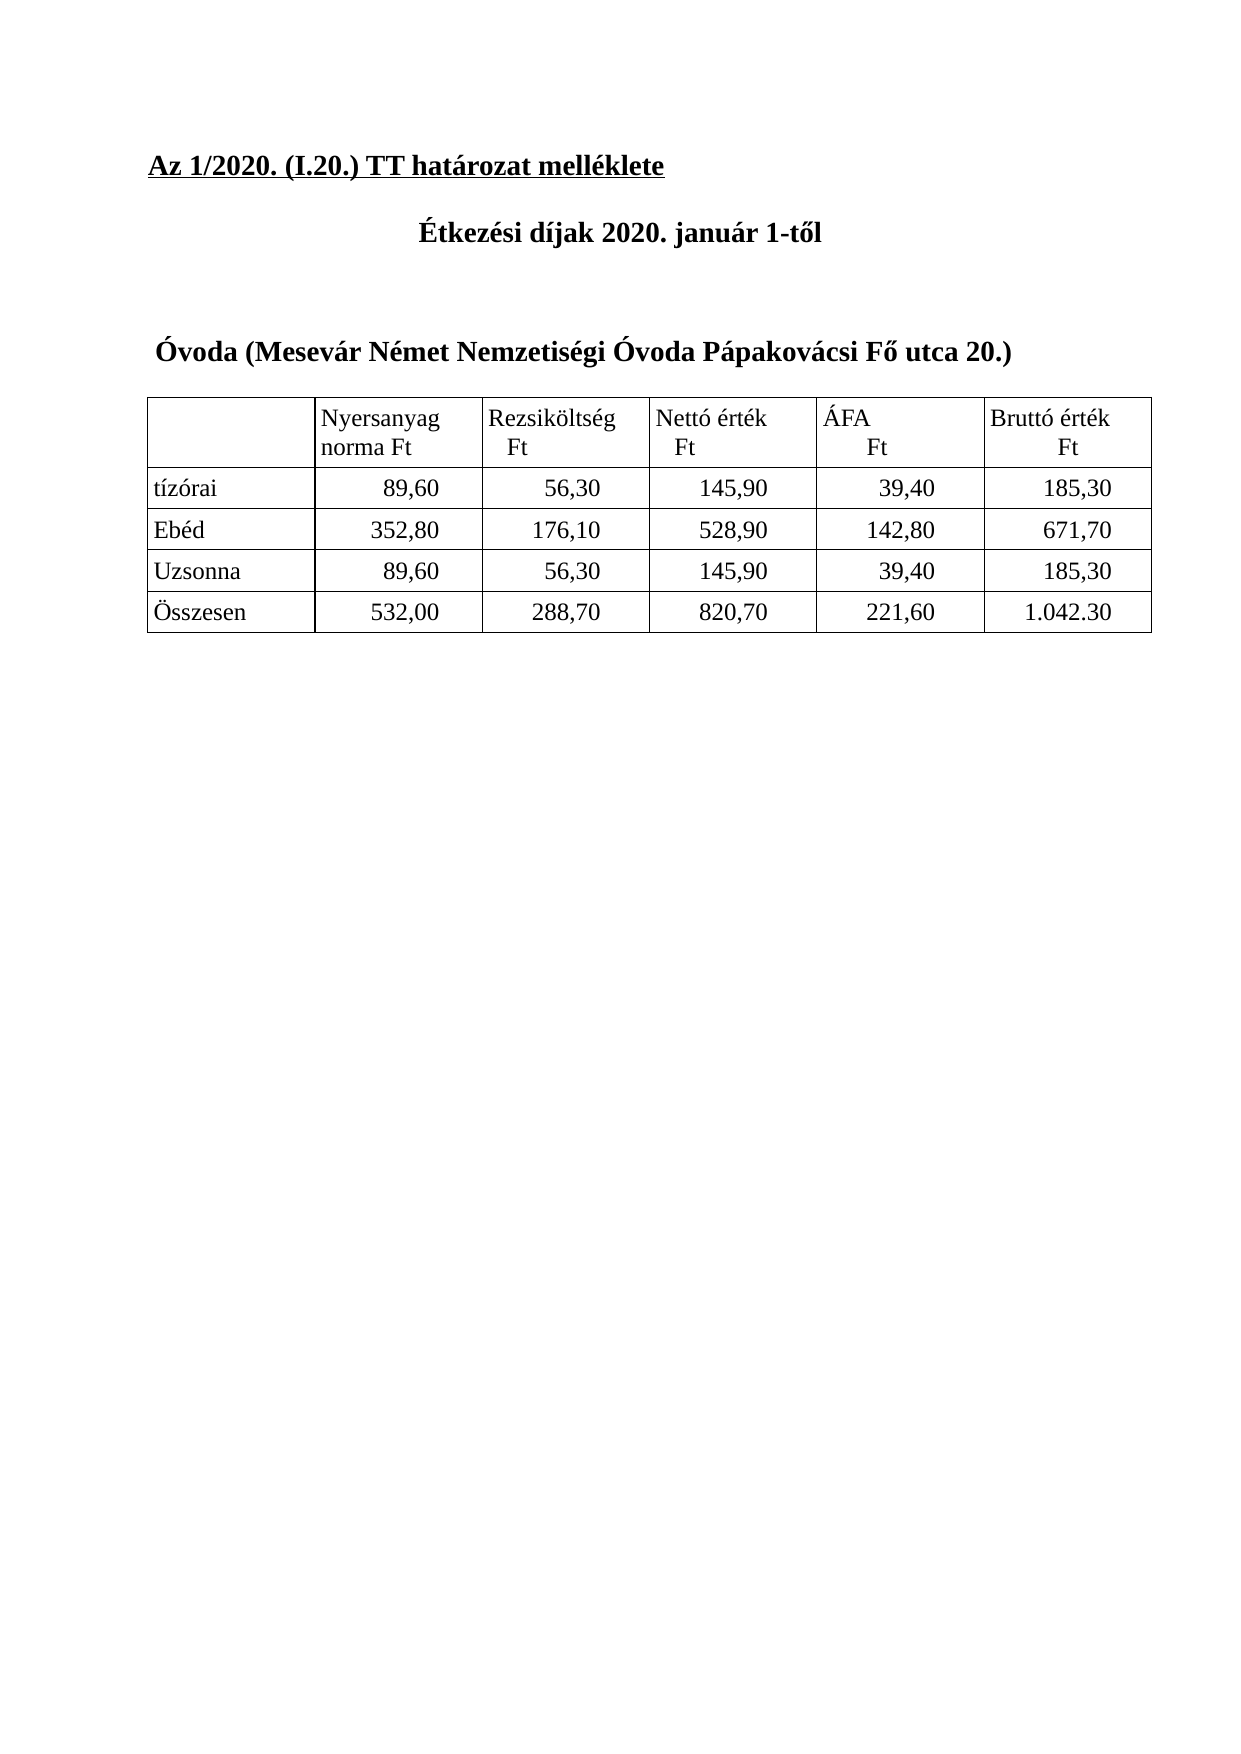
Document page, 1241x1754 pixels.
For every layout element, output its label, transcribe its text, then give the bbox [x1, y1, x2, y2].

table_cell 221,60 [817, 592, 984, 632]
table_header ÁFA Ft [817, 398, 984, 467]
table_cell 820,70 [650, 592, 816, 632]
table_cell 176,10 [483, 509, 649, 549]
table_header Rezsiköltség Ft [483, 398, 649, 467]
text Óvoda (Mesevár Német Nemzetiségi Óvoda Pápakovácsi Fő utca 20.) [148, 334, 1093, 368]
table_header Bruttó érték Ft [985, 398, 1151, 467]
table_cell 89,60 [316, 550, 482, 591]
text Étkezési díjak 2020. január 1-től [148, 215, 1093, 248]
table_header Nettó érték Ft [650, 398, 816, 467]
table_header Nyersanyag norma Ft [316, 398, 482, 467]
table_cell 39,40 [817, 550, 984, 591]
table_cell 671,70 [985, 509, 1151, 549]
table_cell Ebéd [148, 509, 314, 549]
table_cell 1.042.30 [985, 592, 1151, 632]
table_cell 352,80 [316, 509, 482, 549]
table_cell 39,40 [817, 468, 984, 508]
table_cell 56,30 [483, 550, 649, 591]
table_cell 145,90 [650, 468, 816, 508]
table_cell 145,90 [650, 550, 816, 591]
table_header [148, 398, 314, 467]
table_cell 185,30 [985, 550, 1151, 591]
table_cell 56,30 [483, 468, 649, 508]
table_cell 89,60 [316, 468, 482, 508]
table_cell 288,70 [483, 592, 649, 632]
table_cell Uzsonna [148, 550, 314, 591]
table_cell tízórai [148, 468, 314, 508]
table_cell Összesen [148, 592, 314, 632]
table_cell 528,90 [650, 509, 816, 549]
table_cell 185,30 [985, 468, 1151, 508]
table_cell 142,80 [817, 509, 984, 549]
table_cell 532,00 [316, 592, 482, 632]
text Az 1/2020. (I.20.) TT határozat melléklete [148, 148, 1093, 181]
